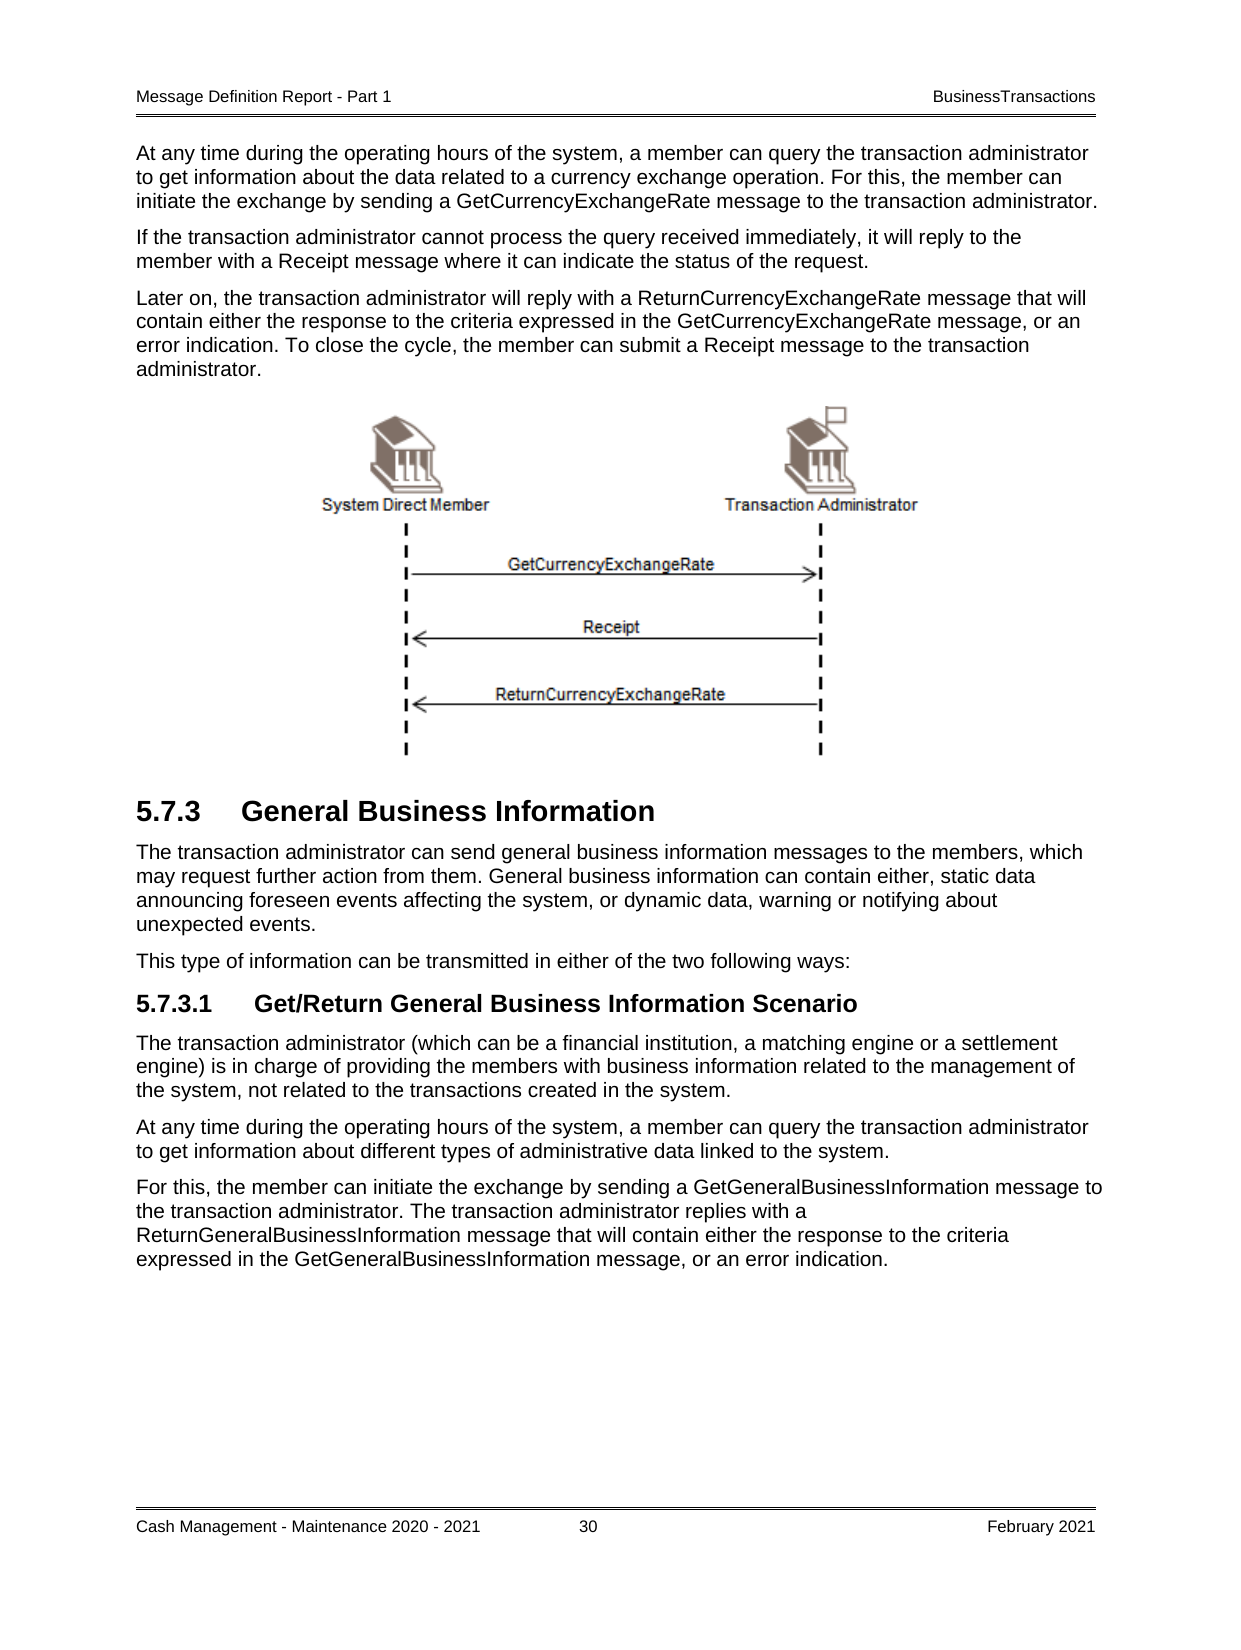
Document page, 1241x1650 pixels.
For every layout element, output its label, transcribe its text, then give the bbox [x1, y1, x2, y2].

picture [319, 406, 921, 757]
text This type of information can be transmitted in either of the two following ways: [136, 948, 1104, 972]
subtitle General Business Information [136, 794, 1104, 828]
text The transaction administrator can send general business information messages to the members, which may request further action from them. General business information can contain either, static data announcing foreseen events affecting the system, or dynamic data, warning or notifying about unexpected events. [136, 840, 1104, 936]
text Later on, the transaction administrator will reply with a ReturnCurrencyExchangeRate message that will contain either the response to the criteria expressed in the GetCurrencyExchangeRate message, or an error indication. To close the cycle, the member can submit a Receipt message to the transaction administrator. [136, 285, 1104, 381]
subtitle Get/Return General Business Information Scenario [136, 989, 1104, 1018]
text If the transaction administrator cannot process the query received immediately, it will reply to the member with a Receipt message where it can indicate the status of the request. [136, 225, 1104, 273]
text At any time during the operating hours of the system, a member can query the transaction administrator to get information about different types of administrative data linked to the system. [136, 1115, 1104, 1163]
text The transaction administrator (which can be a financial institution, a matching engine or a settlement engine) is in charge of providing the members with business information related to the management of the system, not related to the transactions created in the system. [136, 1030, 1104, 1102]
text At any time during the operating hours of the system, a member can query the transaction administrator to get information about the data related to a currency exchange operation. For this, the member can initiate the exchange by sending a GetCurrencyExchangeRate message to the transaction administrator. [136, 141, 1104, 212]
text For this, the member can initiate the exchange by sending a GetGeneralBusinessInformation message to the transaction administrator. The transaction administrator replies with a ReturnGeneralBusinessInformation message that will contain either the response to the criteria expressed in the GetGeneralBusinessInformation message, or an error indication. [136, 1175, 1104, 1271]
